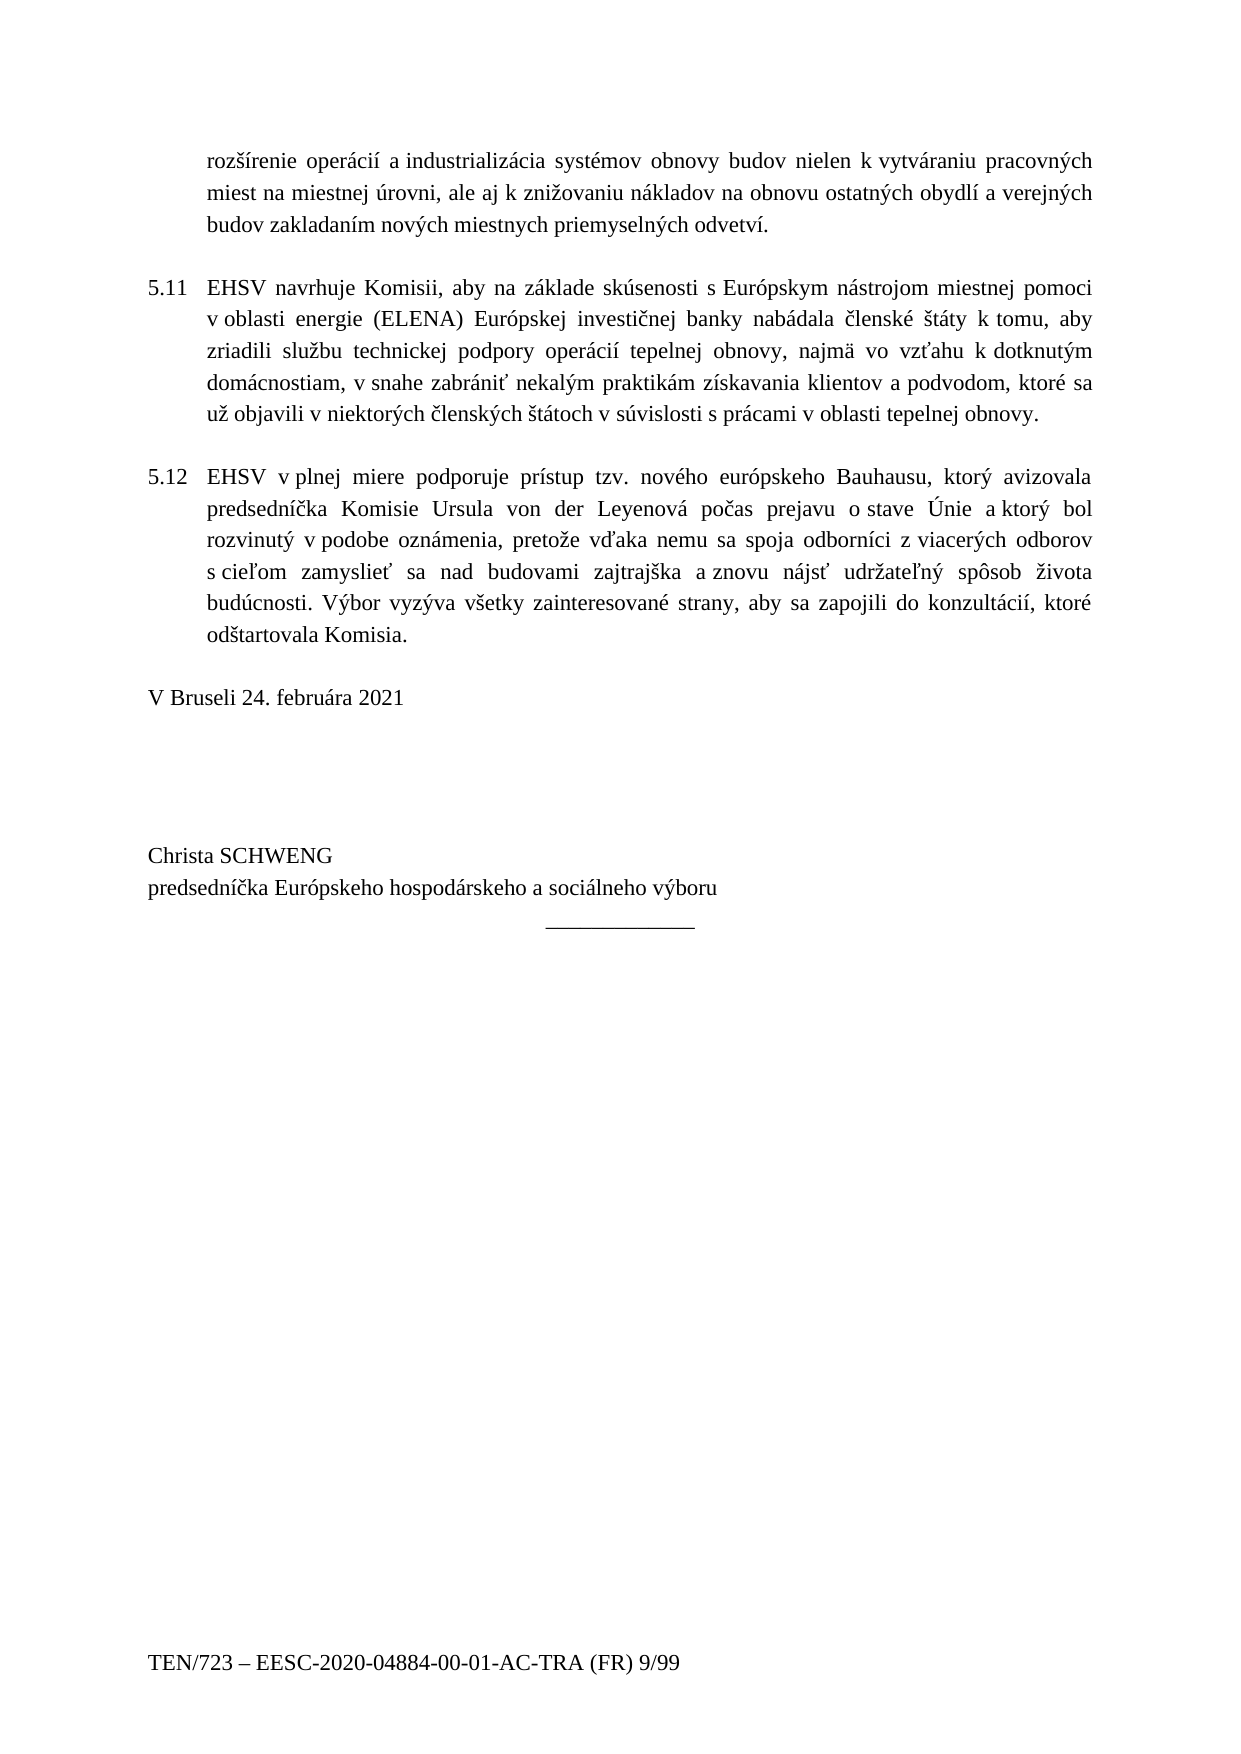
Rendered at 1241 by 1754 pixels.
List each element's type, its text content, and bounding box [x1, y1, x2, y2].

text Christa SCHWENG [148, 842, 1093, 868]
text _____________ [148, 905, 1093, 931]
text V Bruseli 24. februára 2021 [148, 684, 1093, 711]
subtitle EHSV v plnej miere podporuje prístup tzv. nového európskeho Bauhausu, ktorý avizovala predsedníčka Komisie Ursula von der Leyenová počas prejavu o stave Únie a ktorý bol rozvinutý v podobe oznámenia, pretože vďaka nemu sa spoja odborníci z viacerých odborov s cieľom zamyslieť sa nad budovami zajtrajška a znovu nájsť udržateľný spôsob života budúcnosti. Výbor vyzýva všetky zainteresované strany, aby sa zapojili do konzultácií, ktoré odštartovala Komisia. [148, 463, 1093, 647]
text predsedníčka Európskeho hospodárskeho a sociálneho výboru [148, 873, 1093, 900]
subtitle EHSV navrhuje Komisii, aby na základe skúsenosti s Európskym nástrojom miestnej pomoci v oblasti energie (ELENA) Európskej investičnej banky nabádala členské štáty k tomu, aby zriadili službu technickej podpory operácií tepelnej obnovy, najmä vo vzťahu k dotknutým domácnostiam, v snahe zabrániť nekalým praktikám získavania klientov a podvodom, ktoré sa už objavili v niektorých členských štátoch v súvislosti s prácami v oblasti tepelnej obnovy. [148, 274, 1093, 426]
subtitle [148, 148, 1093, 237]
